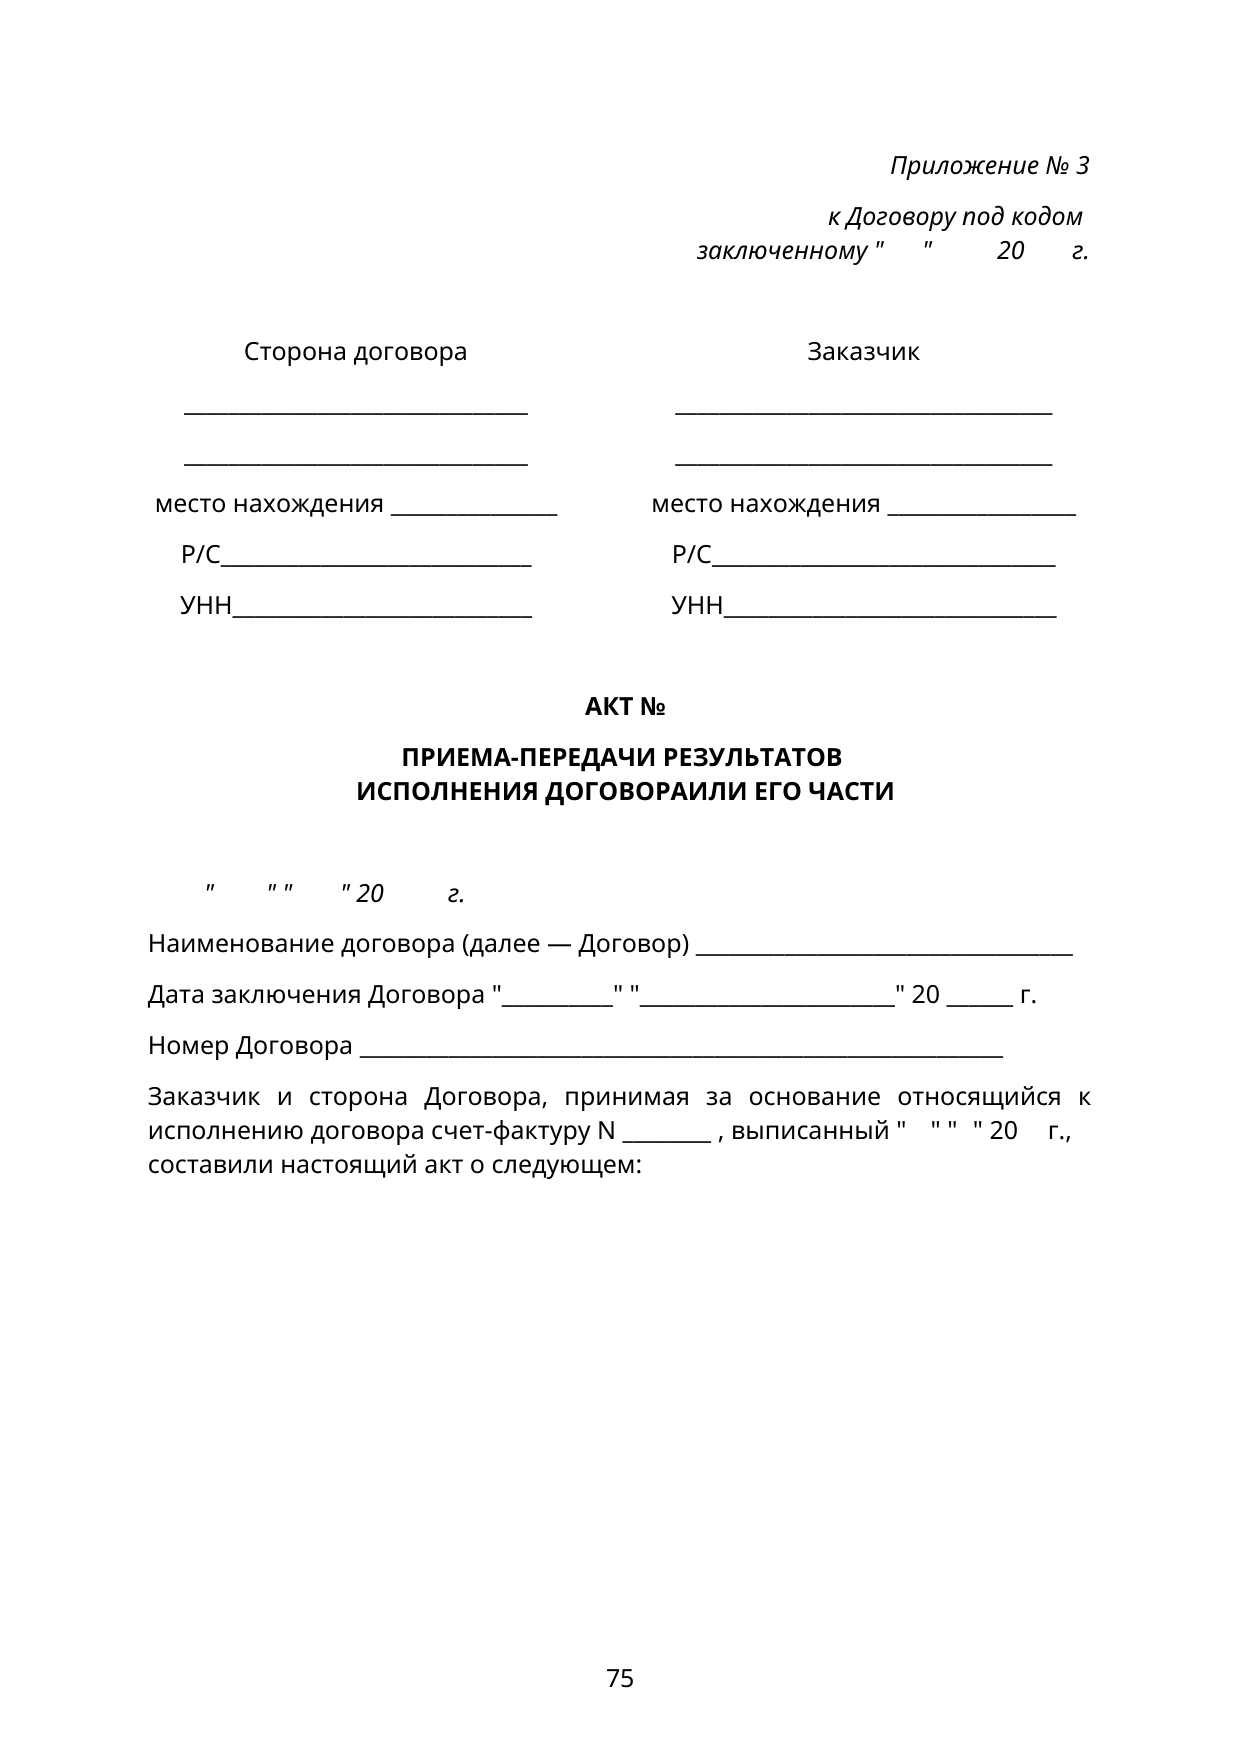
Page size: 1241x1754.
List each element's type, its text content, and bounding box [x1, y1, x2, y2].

text к Договору под кодом заключенному " " 20 г. [148, 198, 1092, 267]
text " " " " 20 г. [148, 875, 1092, 909]
text Дата заключения Договора "__________" "_______________________" 20 ______ г. [148, 977, 1092, 1011]
table_header Сторона договора _______________________________ _______________________________ место нахождения _______________ Р/С____________________________ УНН___________________________ [112, 334, 599, 638]
text Приложение № 3 [148, 148, 1092, 182]
text Номер Договора __________________________________________________________ [148, 1027, 1092, 1062]
text Наименование договора (далее — Договор) __________________________________ [148, 926, 1092, 960]
text Заказчик и сторона Договора, принимая за основание относящийся к исполнению договора счет-фактуру N ________ , выписанный " " " " 20 г., составили настоящий акт о следующем: [148, 1078, 1092, 1180]
text АКТ № [207, 689, 1044, 723]
text ПРИЕМА-ПЕРЕДАЧИ РЕЗУЛЬТАТОВ ИСПОЛНЕНИЯ ДОГОВОРАИЛИ ЕГО ЧАСТИ [207, 740, 1044, 808]
table_header Заказчик __________________________________ __________________________________ место нахождения _________________ Р/С_______________________________ УНН______________________________ [600, 334, 1128, 638]
